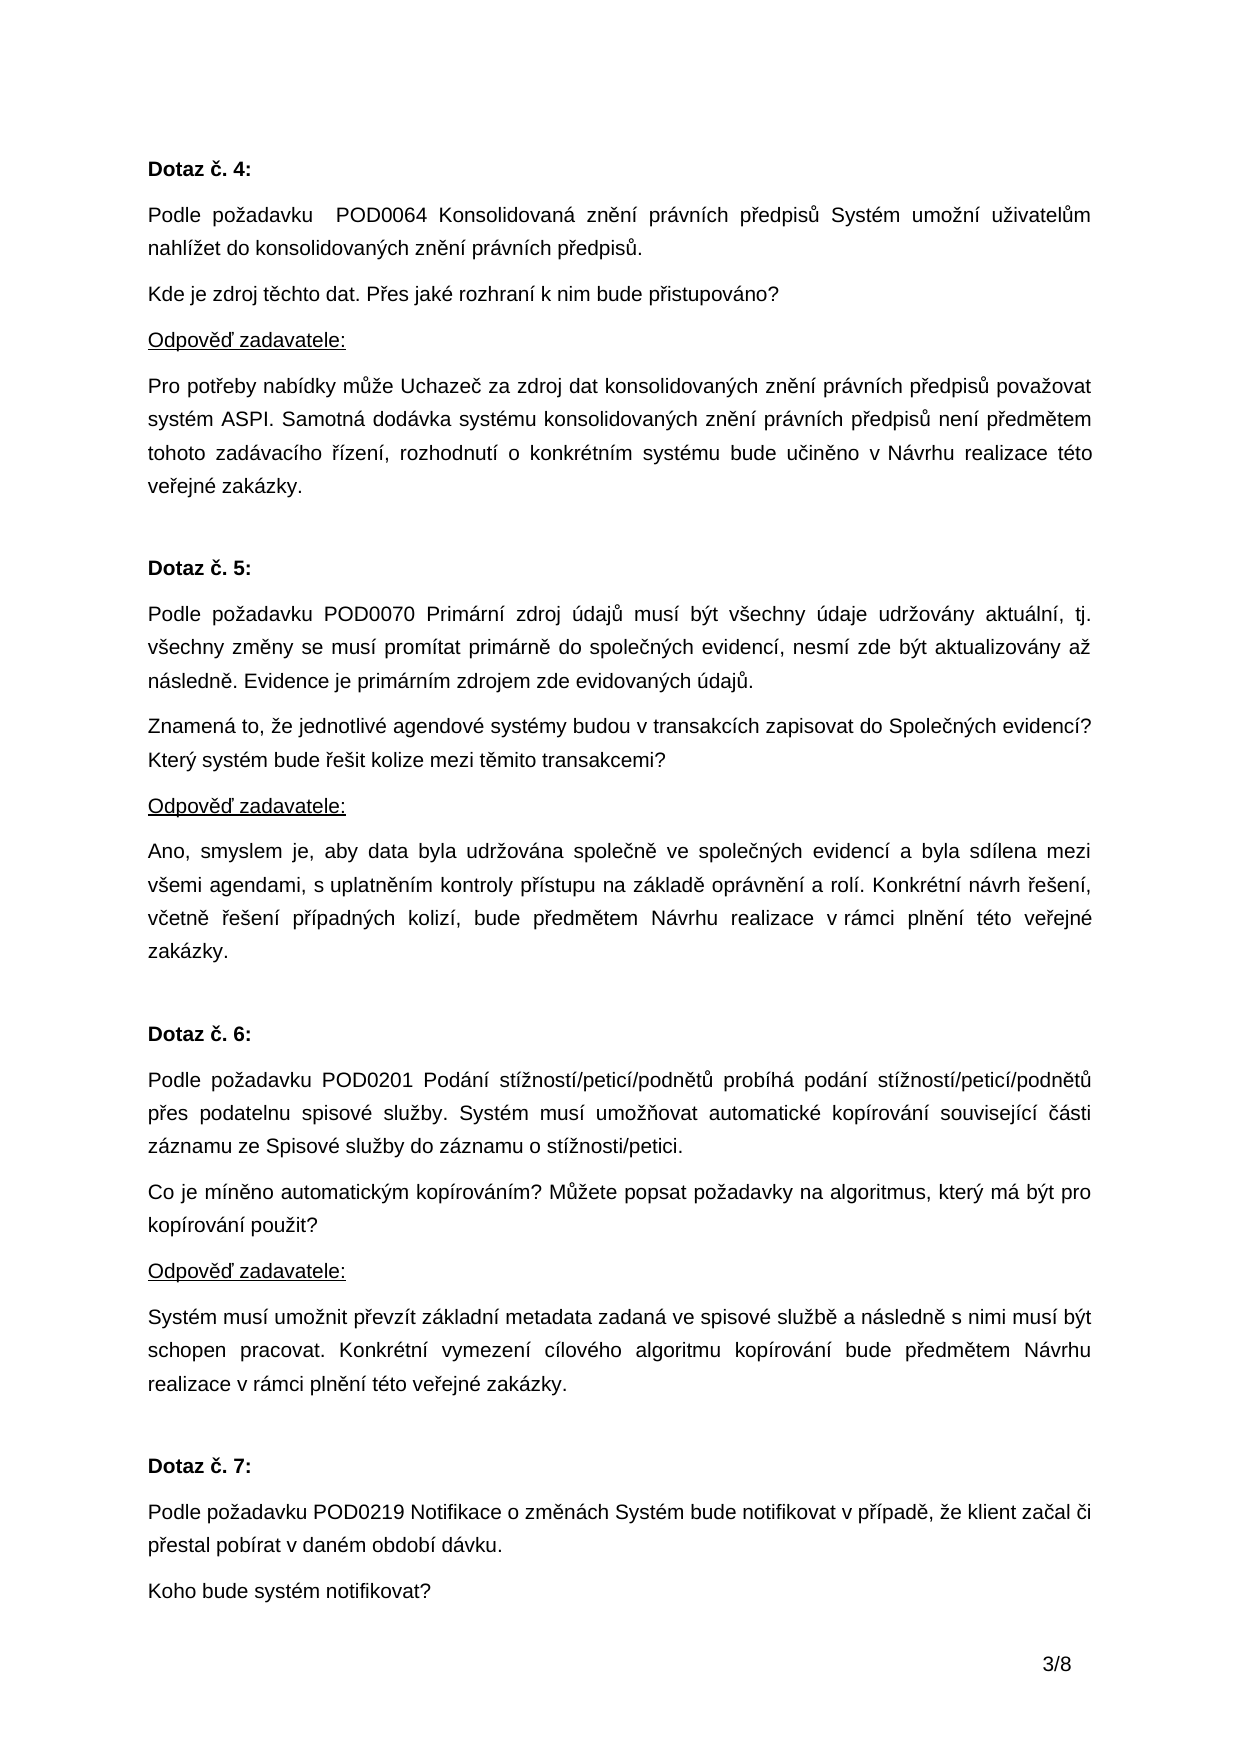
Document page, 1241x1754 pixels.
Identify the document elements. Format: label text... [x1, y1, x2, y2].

text Dotaz č. 6: [148, 1012, 1093, 1046]
text Dotaz č. 4: [148, 148, 1093, 181]
text Podle požadavku POD0070 Primární zdroj údajů musí být všechny údaje udržovány aktuální, tj. všechny změny se musí promítat primárně do společných evidencí, nesmí zde být aktualizovány až následně. Evidence je primárním zdrojem zde evidovaných údajů. [148, 592, 1093, 692]
text Koho bude systém notifikovat? [148, 1569, 1093, 1603]
text Systém musí umožnit převzít základní metadata zadaná ve spisové službě a následně s nimi musí být schopen pracovat. Konkrétní vymezení cílového algoritmu kopírování bude předmětem Návrhu realizace v rámci plnění této veřejné zakázky. [148, 1296, 1093, 1396]
text Co je míněno automatickým kopírováním? Můžete popsat požadavky na algoritmus, který má být pro kopírování použit? [148, 1171, 1093, 1237]
text Dotaz č. 7: [148, 1444, 1093, 1478]
text Dotaz č. 5: [148, 547, 1093, 580]
text Odpověď zadavatele: [148, 784, 1093, 817]
text Podle požadavku POD0201 Podání stížností/peticí/podnětů probíhá podání stížností/peticí/podnětů přes podatelnu spisové služby. Systém musí umožňovat automatické kopírování související části záznamu ze Spisové služby do záznamu o stížnosti/petici. [148, 1058, 1093, 1158]
text Podle požadavku POD0064 Konsolidovaná znění právních předpisů Systém umožní uživatelům nahlížet do konsolidovaných znění právních předpisů. [148, 193, 1093, 260]
text Odpověď zadavatele: [148, 318, 1093, 352]
text Kde je zdroj těchto dat. Přes jaké rozhraní k nim bude přistupováno? [148, 273, 1093, 306]
text Podle požadavku POD0219 Notifikace o změnách Systém bude notifikovat v případě, že klient začal či přestal pobírat v daném období dávku. [148, 1490, 1093, 1557]
text Pro potřeby nabídky může Uchazeč za zdroj dat konsolidovaných znění právních předpisů považovat systém ASPI. Samotná dodávka systému konsolidovaných znění právních předpisů není předmětem tohoto zadávacího řízení, rozhodnutí o konkrétním systému bude učiněno v Návrhu realizace této veřejné zakázky. [148, 364, 1093, 498]
text Odpověď zadavatele: [148, 1250, 1093, 1283]
text Ano, smyslem je, aby data byla udržována společně ve společných evidencí a byla sdílena mezi všemi agendami, s uplatněním kontroly přístupu na základě oprávnění a rolí. Konkrétní návrh řešení, včetně řešení případných kolizí, bude předmětem Návrhu realizace v rámci plnění této veřejné zakázky. [148, 830, 1093, 963]
text Znamená to, že jednotlivé agendové systémy budou v transakcích zapisovat do Společných evidencí? Který systém bude řešit kolize mezi těmito transakcemi? [148, 705, 1093, 772]
